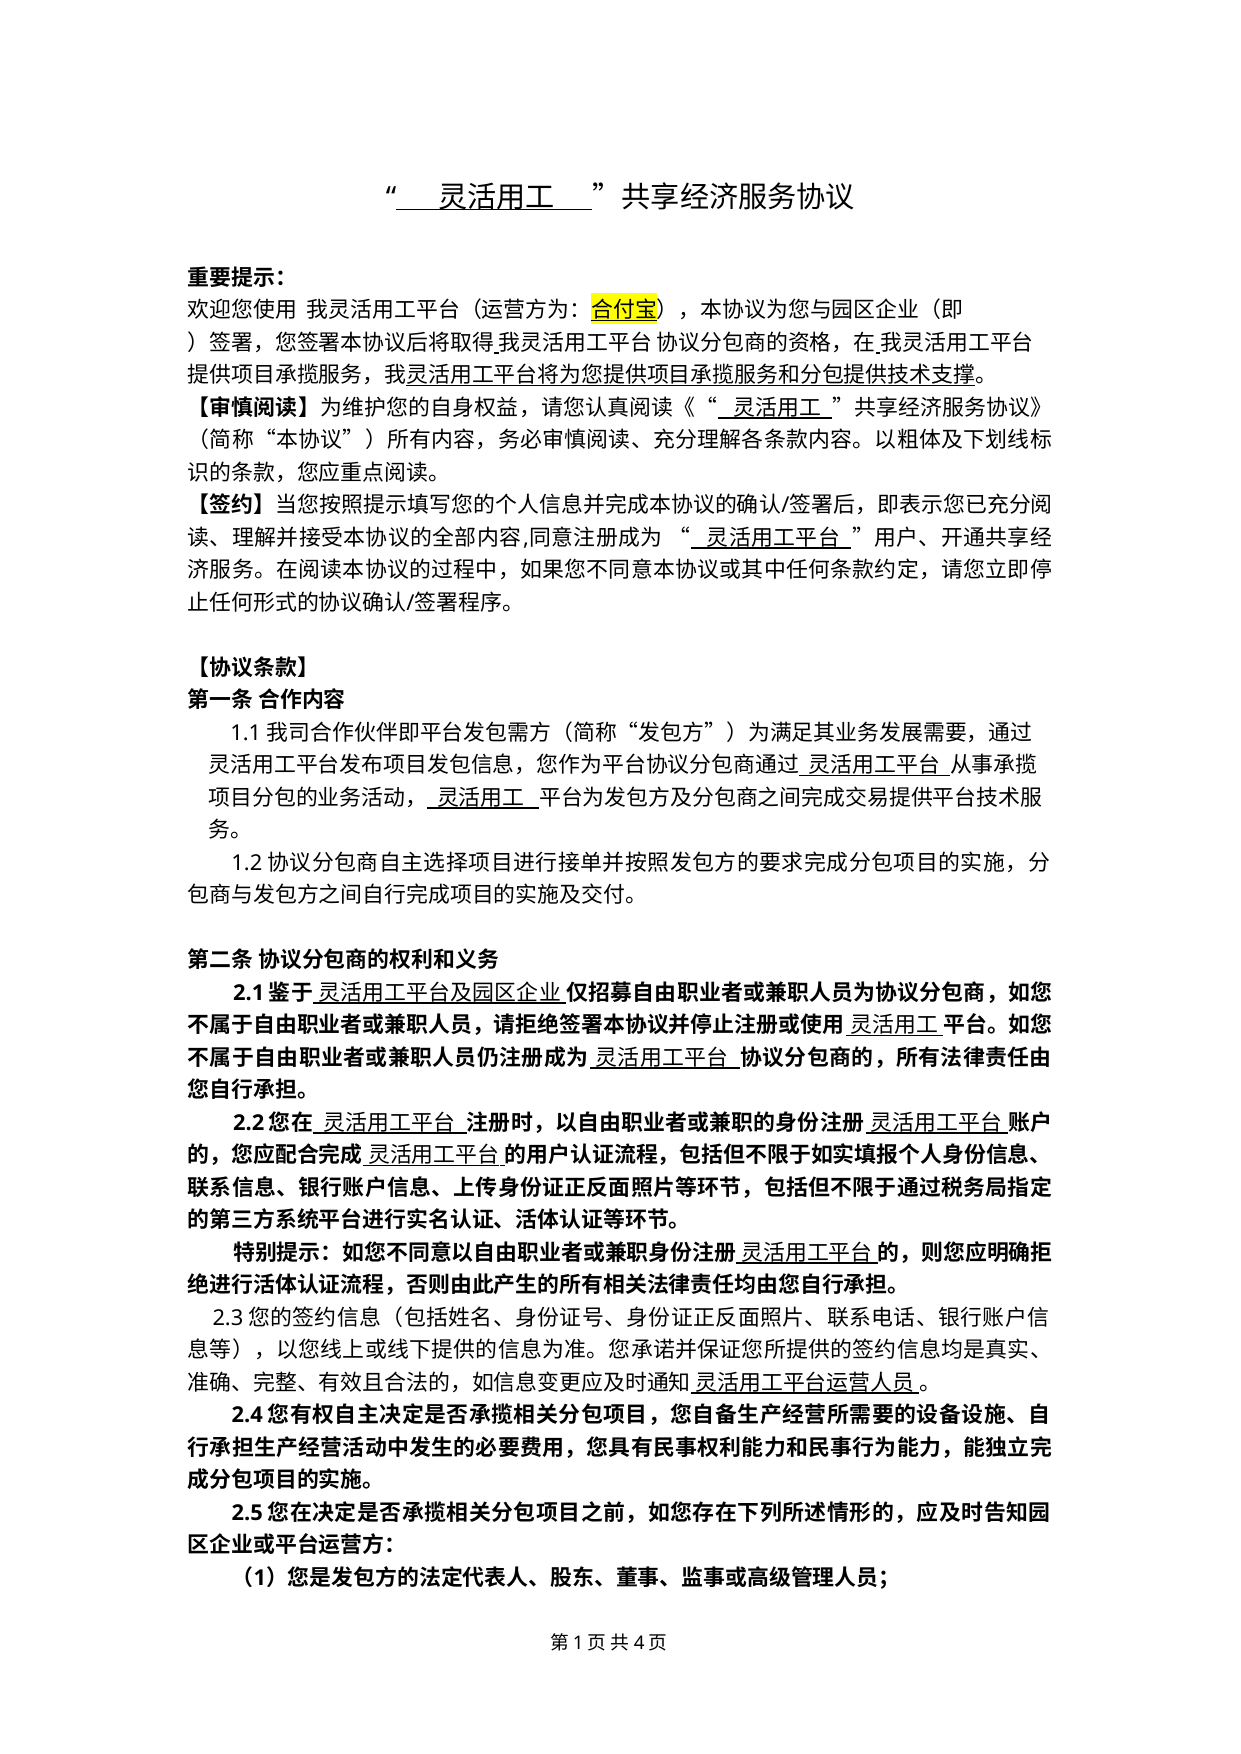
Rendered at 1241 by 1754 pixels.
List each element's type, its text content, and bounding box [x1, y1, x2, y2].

text 2.1鉴于 灵活用工平台及园区企业 仅招募自由职业者或兼职人员为协议分包商，如您不属于自由职业者或兼职人员，请拒绝签署本协议并停止注册或使用 灵活用工 平台。如您不属于自由职业者或兼职人员仍注册成为 灵活用工平台 协议分包商的，所有法律责任由您自行承担。 [187, 974, 1053, 1104]
text 特别提示：如您不同意以自由职业者或兼职身份注册 灵活用工平台 的，则您应明确拒绝进行活体认证流程，否则由此产生的所有相关法律责任均由您自行承担。 [187, 1234, 1053, 1299]
text 第一条 合作内容 [187, 682, 1053, 714]
text 1.1 我司合作伙伴即平台发包需方（简称“发包方”）为满足其业务发展需要，通过 灵活用工平台发布项目发包信息，您作为平台协议分包商通过 灵活用工平台 从事承揽项目分包的业务活动， 灵活用工 平台为发包方及分包商之间完成交易提供平台技术服务。 [208, 714, 1053, 844]
text 重要提示： [187, 259, 1053, 292]
text 2.3您的签约信息（包括姓名、身份证号、身份证正反面照片、联系电话、银行账户信息等），以您线上或线下提供的信息为准。您承诺并保证您所提供的签约信息均是真实、准确、完整、有效且合法的，如信息变更应及时通知 灵活用工平台运营人员 。 [187, 1299, 1053, 1397]
text 2.4您有权自主决定是否承揽相关分包项目，您自备生产经营所需要的设备设施、自行承担生产经营活动中发生的必要费用，您具有民事权利能力和民事行为能力，能独立完成分包项目的实施。 [187, 1397, 1053, 1494]
text （1）您是发包方的法定代表人、股东、董事、监事或高级管理人员； [187, 1559, 1053, 1592]
text 1.2协议分包商自主选择项目进行接单并按照发包方的要求完成分包项目的实施，分包商与发包方之间自行完成项目的实施及交付。 [187, 844, 1053, 909]
text 【审慎阅读】为维护您的自身权益，请您认真阅读《“ 灵活用工 ”共享经济服务协议》（简称“本协议”）所有内容，务必审慎阅读、充分理解各条款内容。以粗体及下划线标识的条款，您应重点阅读。 [187, 389, 1053, 487]
text 欢迎您使用 我灵活用工平台（运营方为：合付宝），本协议为您与园区企业（即 ）签署，您签署本协议后将取得 我灵活用工平台 协议分包商的资格，在 我灵活用工平台 提供项目承揽服务，我灵活用工平台将为您提供项目承揽服务和分包提供技术支撑。 [187, 292, 1053, 389]
text 【签约】当您按照提示填写您的个人信息并完成本协议的确认/签署后，即表示您已充分阅读、理解并接受本协议的全部内容,同意注册成为 “ 灵活用工平台 ”用户、开通共享经济服务。在阅读本协议的过程中，如果您不同意本协议或其中任何条款约定，请您立即停止任何形式的协议确认/签署程序。 [187, 487, 1053, 617]
text “ 灵活用工 ”共享经济服务协议 [187, 162, 1053, 227]
text 第二条 协议分包商的权利和义务 [187, 942, 1053, 974]
text 【协议条款】 [187, 649, 1053, 682]
text 2.5您在决定是否承揽相关分包项目之前，如您存在下列所述情形的，应及时告知园区企业或平台运营方： [187, 1494, 1053, 1559]
text 2.2您在 灵活用工平台 注册时，以自由职业者或兼职的身份注册 灵活用工平台 账户的，您应配合完成 灵活用工平台 的用户认证流程，包括但不限于如实填报个人身份信息、联系信息、银行账户信息、上传身份证正反面照片等环节，包括但不限于通过税务局指定的第三方系统平台进行实名认证、活体认证等环节。 [187, 1104, 1053, 1234]
